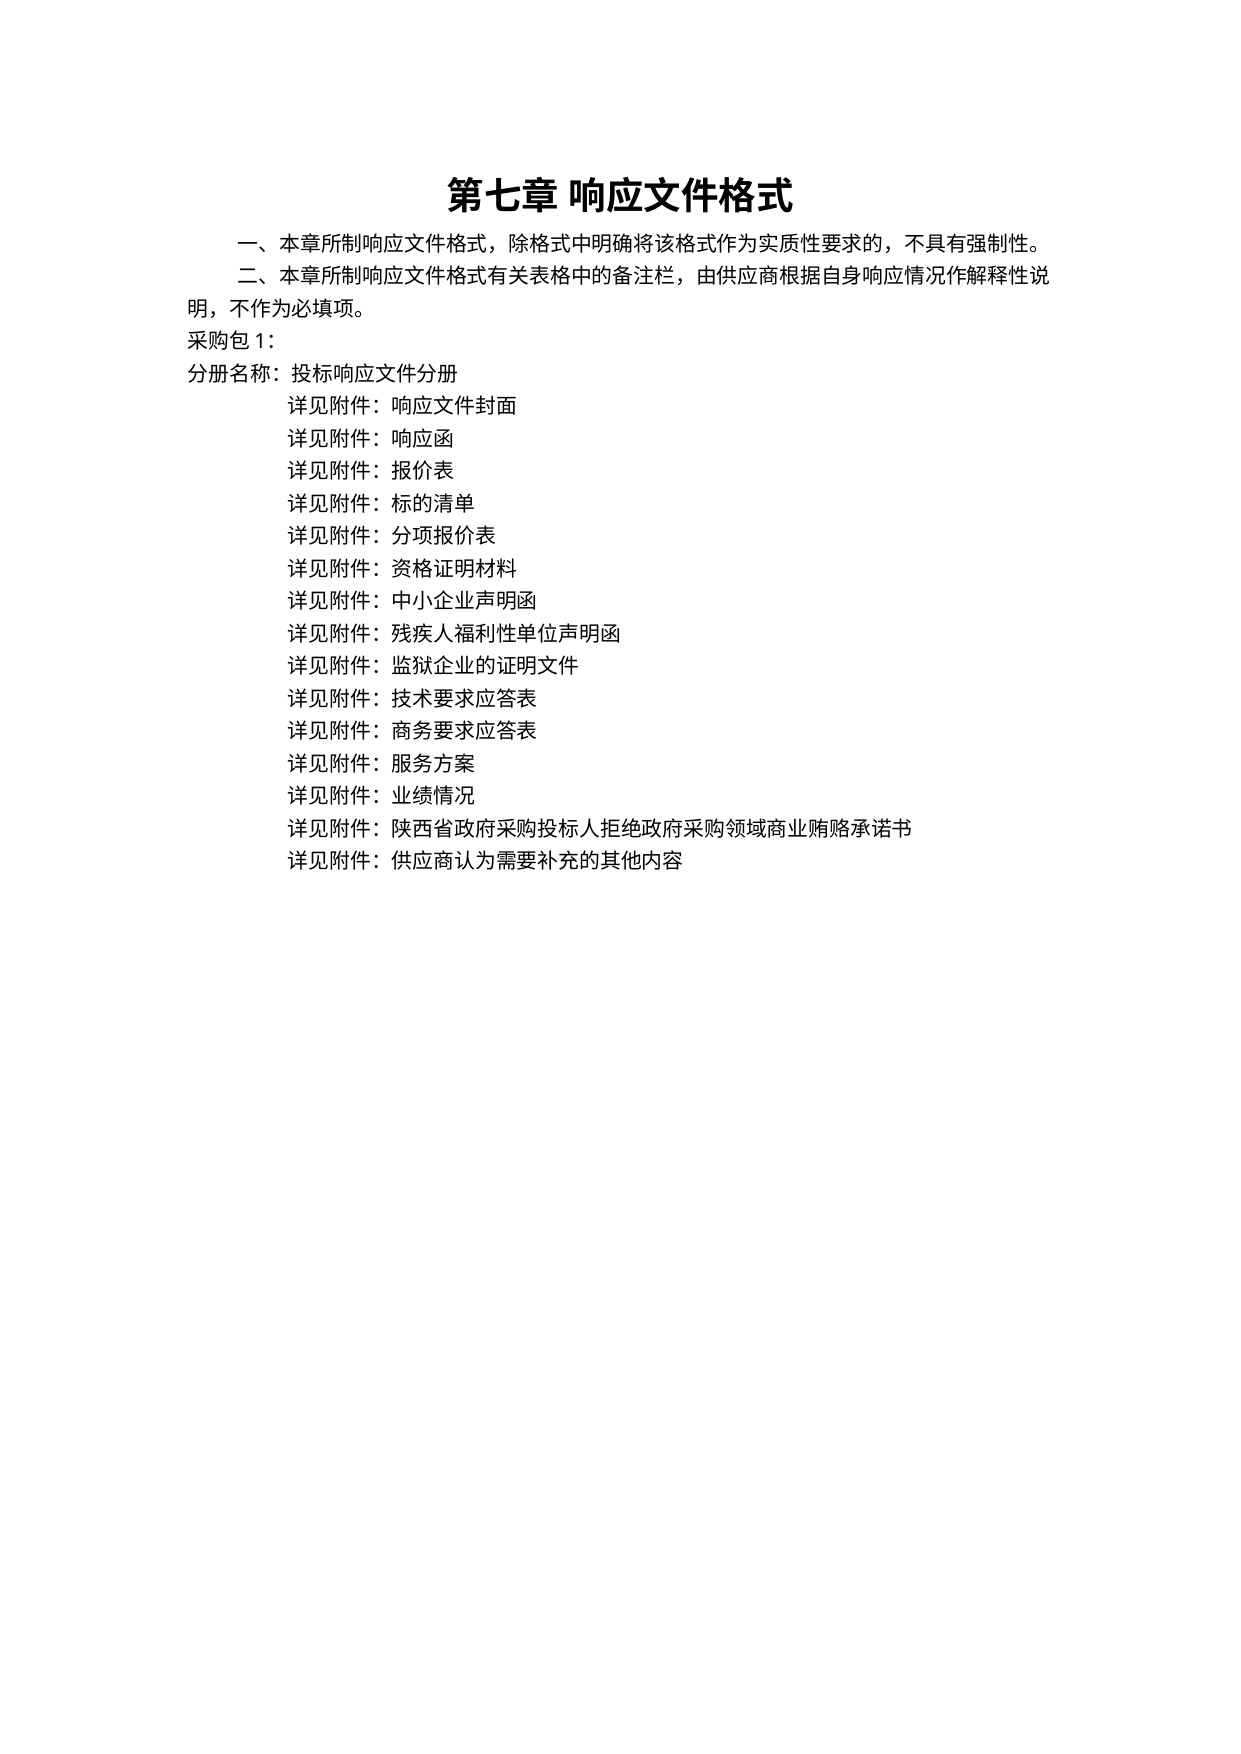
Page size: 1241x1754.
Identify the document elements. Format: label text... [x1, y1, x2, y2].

text 详见附件：监狱企业的证明文件 [187, 649, 1053, 682]
text 采购包1： [187, 324, 1053, 357]
text 详见附件：技术要求应答表 [187, 682, 1053, 714]
text 详见附件：分项报价表 [187, 519, 1053, 552]
text 二、本章所制响应文件格式有关表格中的备注栏，由供应商根据自身响应情况作解释性说明，不作为必填项。 [187, 259, 1053, 324]
text 详见附件：残疾人福利性单位声明函 [187, 617, 1053, 649]
text 详见附件：标的清单 [187, 487, 1053, 519]
text 详见附件：中小企业声明函 [187, 584, 1053, 617]
text 详见附件：供应商认为需要补充的其他内容 [187, 844, 1053, 877]
text 详见附件：响应文件封面 [187, 389, 1053, 422]
text 第七章 响应文件格式 [187, 162, 1053, 227]
text 详见附件：报价表 [187, 454, 1053, 487]
text 分册名称：投标响应文件分册 [187, 357, 1053, 389]
text 详见附件：业绩情况 [187, 779, 1053, 812]
text 详见附件：服务方案 [187, 747, 1053, 779]
text 详见附件：商务要求应答表 [187, 714, 1053, 747]
text 一、本章所制响应文件格式，除格式中明确将该格式作为实质性要求的，不具有强制性。 [187, 227, 1053, 259]
text 详见附件：陕西省政府采购投标人拒绝政府采购领域商业贿赂承诺书 [187, 812, 1053, 844]
text 详见附件：响应函 [187, 422, 1053, 454]
text 详见附件：资格证明材料 [187, 552, 1053, 584]
